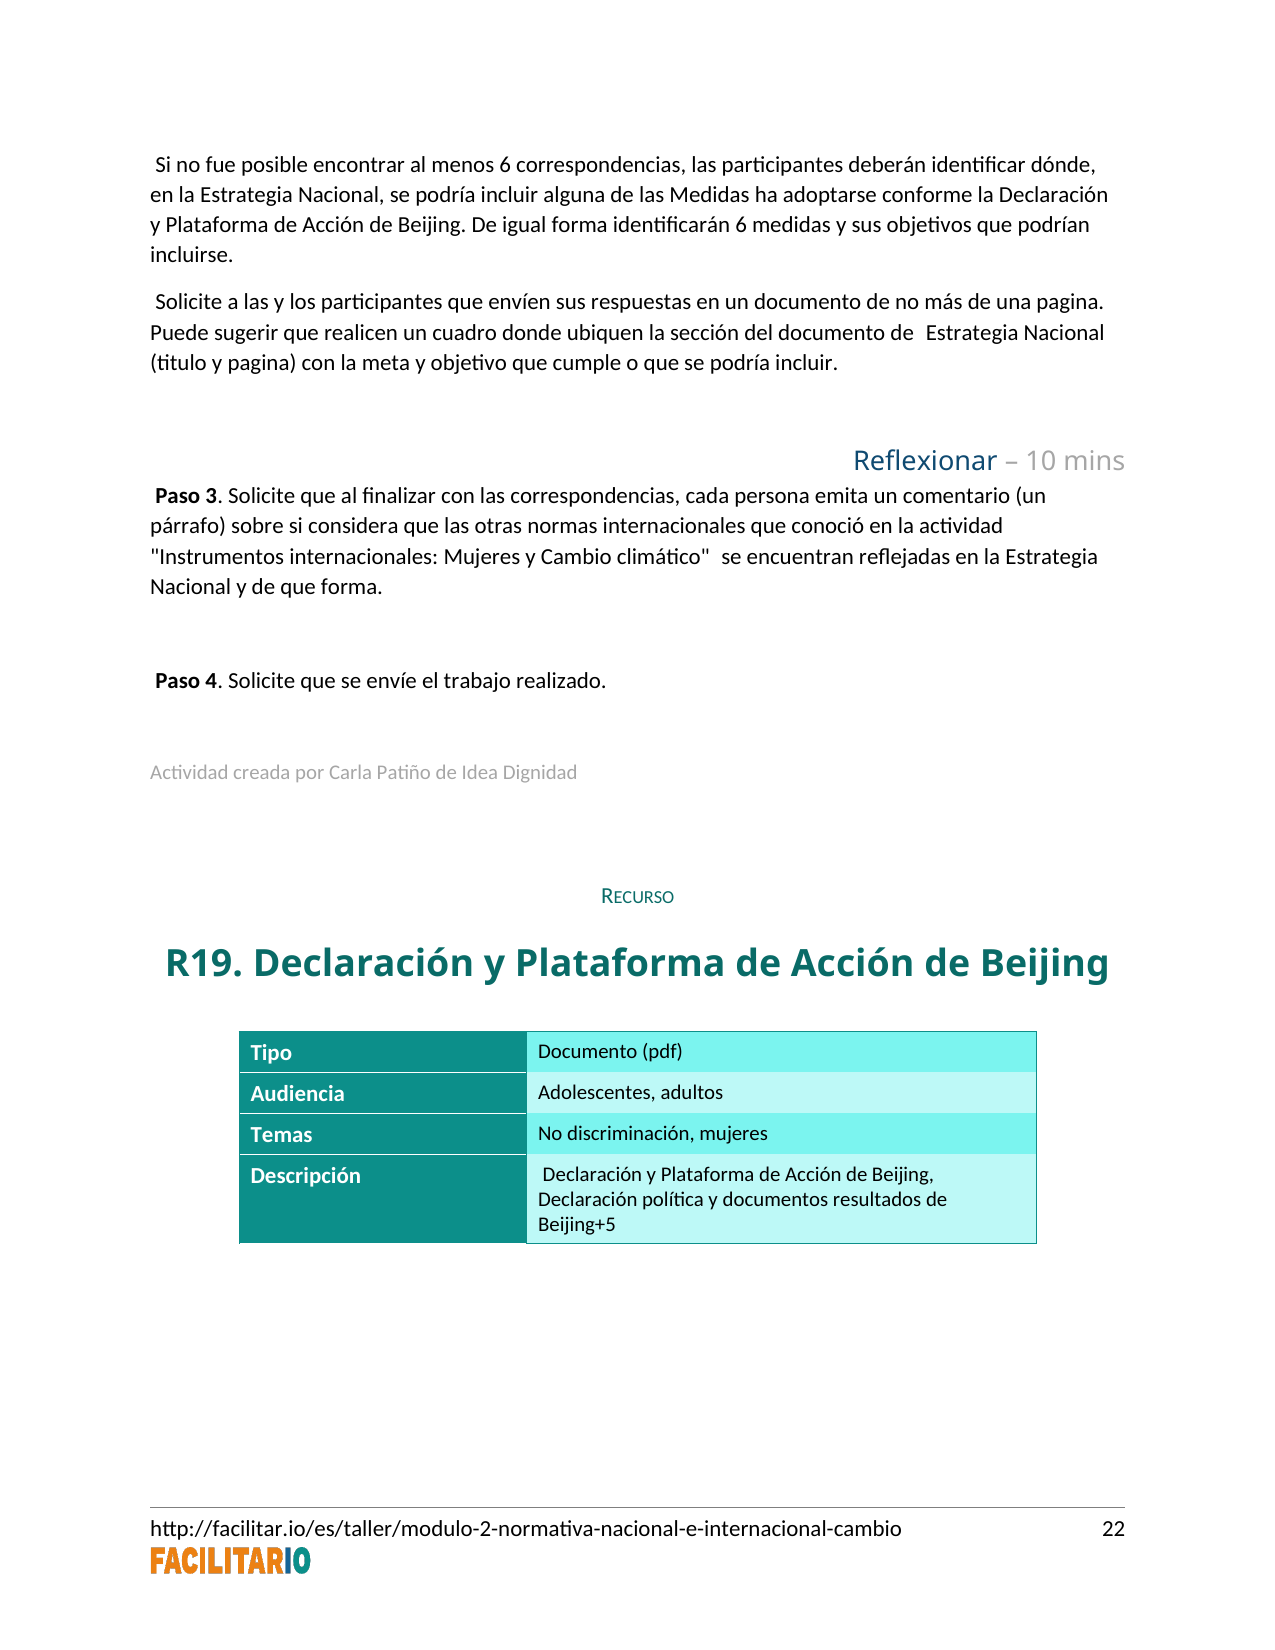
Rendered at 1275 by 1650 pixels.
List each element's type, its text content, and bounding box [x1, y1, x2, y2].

text Actividad creada por Carla Patiño de Idea Dignidad [150, 759, 1125, 785]
subtitle Reflexionar – 10 mins [150, 442, 1125, 478]
text Solicite a las y los participantes que envíen sus respuestas en un documento de no más de una pagina. Puede sugerir que realicen un cuadro donde ubiquen la sección del documento de Estrategia Nacional (titulo y pagina) con la meta y objetivo que cumple o que se podría incluir. [150, 287, 1125, 376]
table_cell Descripción [240, 1155, 526, 1243]
text Recurso [150, 881, 1125, 909]
text Si no fue posible encontrar al menos 6 correspondencias, las participantes deberán identificar dónde, en la Estrategia Nacional, se podría incluir alguna de las Medidas ha adoptarse conforme la Declaración y Plataforma de Acción de Beijing. De igual forma identificarán 6 medidas y sus objetivos que podrían incluirse. [150, 150, 1125, 269]
picture [145, 1544, 315, 1576]
table_cell Adolescentes, adultos [527, 1072, 1036, 1113]
text Paso 3. Solicite que al finalizar con las correspondencias, cada persona emita un comentario (un párrafo) sobre si considera que las otras normas internacionales que conoció en la actividad "Instrumentos internacionales: Mujeres y Cambio climático" se encuentran reflejadas en la Estrategia Nacional y de que forma. [150, 481, 1125, 600]
table_cell Declaración y Plataforma de Acción de Beijing, Declaración política y documentos resultados de Beijing+5 [527, 1154, 1036, 1243]
table_header Documento (pdf) [527, 1032, 1036, 1072]
text Paso 4. Solicite que se envíe el trabajo realizado. [150, 666, 1125, 694]
table_cell Audiencia [240, 1073, 526, 1113]
table_cell Temas [240, 1114, 526, 1154]
table_cell No discriminación, mujeres [527, 1113, 1036, 1154]
subtitle R19. Declaración y Plataforma de Acción de Beijing [150, 936, 1125, 987]
table_header Tipo [240, 1032, 526, 1072]
